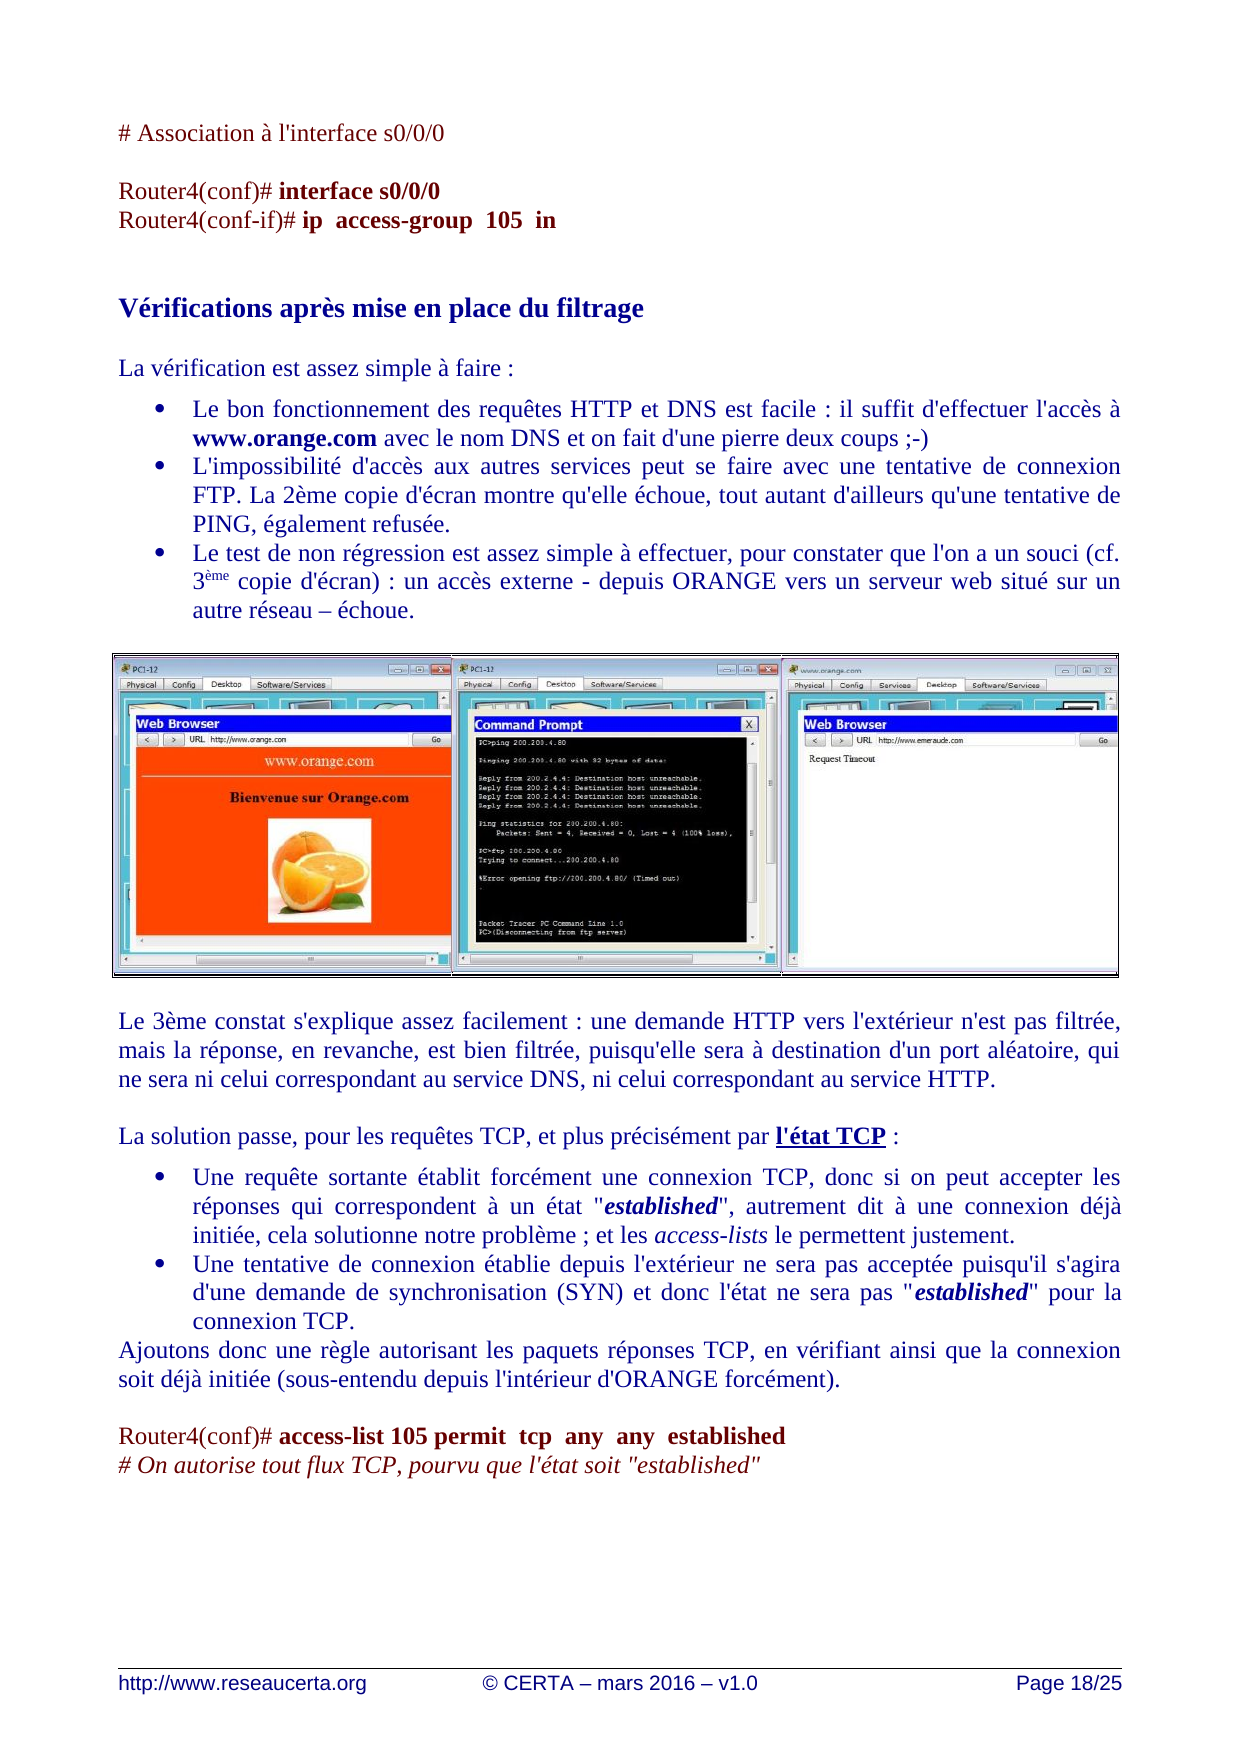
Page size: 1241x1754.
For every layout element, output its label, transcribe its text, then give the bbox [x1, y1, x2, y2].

list Une requête sortante établit forcément une connexion TCP, donc si on peut accepter les réponses qui correspondent à un état "established", autrement dit à une connexion déjà initiée, cela solutionne notre problème ; et les access-lists le permettent justement. [155, 1162, 1122, 1249]
picture [113, 657, 1118, 973]
text Router4(conf)# interface s0/0/0 [118, 176, 1122, 205]
list L'impossibilité d'accès aux autres services peut se faire avec une tentative de connexion FTP. La 2ème copie d'écran montre qu'elle échoue, tout autant d'ailleurs qu'une tentative de PING, également refusée. [155, 451, 1122, 538]
text Router4(conf)# access-list 105 permit tcp any any established [118, 1392, 1122, 1450]
text Router4(conf-if)# ip access-group 105 in [118, 205, 1122, 233]
text # Association à l'interface s0/0/0 [118, 118, 1122, 147]
list Le bon fonctionnement des requêtes HTTP et DNS est facile : il suffit d'effectuer l'accès à www.orange.com avec le nom DNS et on fait d'une pierre deux coups ;-) [155, 394, 1122, 451]
list Le test de non régression est assez simple à effectuer, pour constater que l'on a un souci (cf. 3ème copie d'écran) : un accès externe - depuis ORANGE vers un serveur web situé sur un autre réseau – échoue. [155, 538, 1122, 624]
text Vérifications après mise en place du filtrage [118, 291, 1122, 324]
text Le 3ème constat s'explique assez facilement : une demande HTTP vers l'extérieur n'est pas filtrée, mais la réponse, en revanche, est bien filtrée, puisqu'elle sera à destination d'un port aléatoire, qui ne sera ni celui correspondant au service DNS, ni celui correspondant au service HTTP. [118, 1006, 1122, 1092]
text # On autorise tout flux TCP, pourvu que l'état soit "established" [118, 1450, 1122, 1479]
text La vérification est assez simple à faire : [118, 353, 1122, 381]
list Une tentative de connexion établie depuis l'extérieur ne sera pas acceptée puisqu'il s'agira d'une demande de synchronisation (SYN) et donc l'état ne sera pas "established" pour la connexion TCP. [155, 1249, 1122, 1335]
text Ajoutons donc une règle autorisant les paquets réponses TCP, en vérifiant ainsi que la connexion soit déjà initiée (sous-entendu depuis l'intérieur d'ORANGE forcément). [118, 1335, 1122, 1392]
text La solution passe, pour les requêtes TCP, et plus précisément par l'état TCP : [118, 1121, 1122, 1150]
